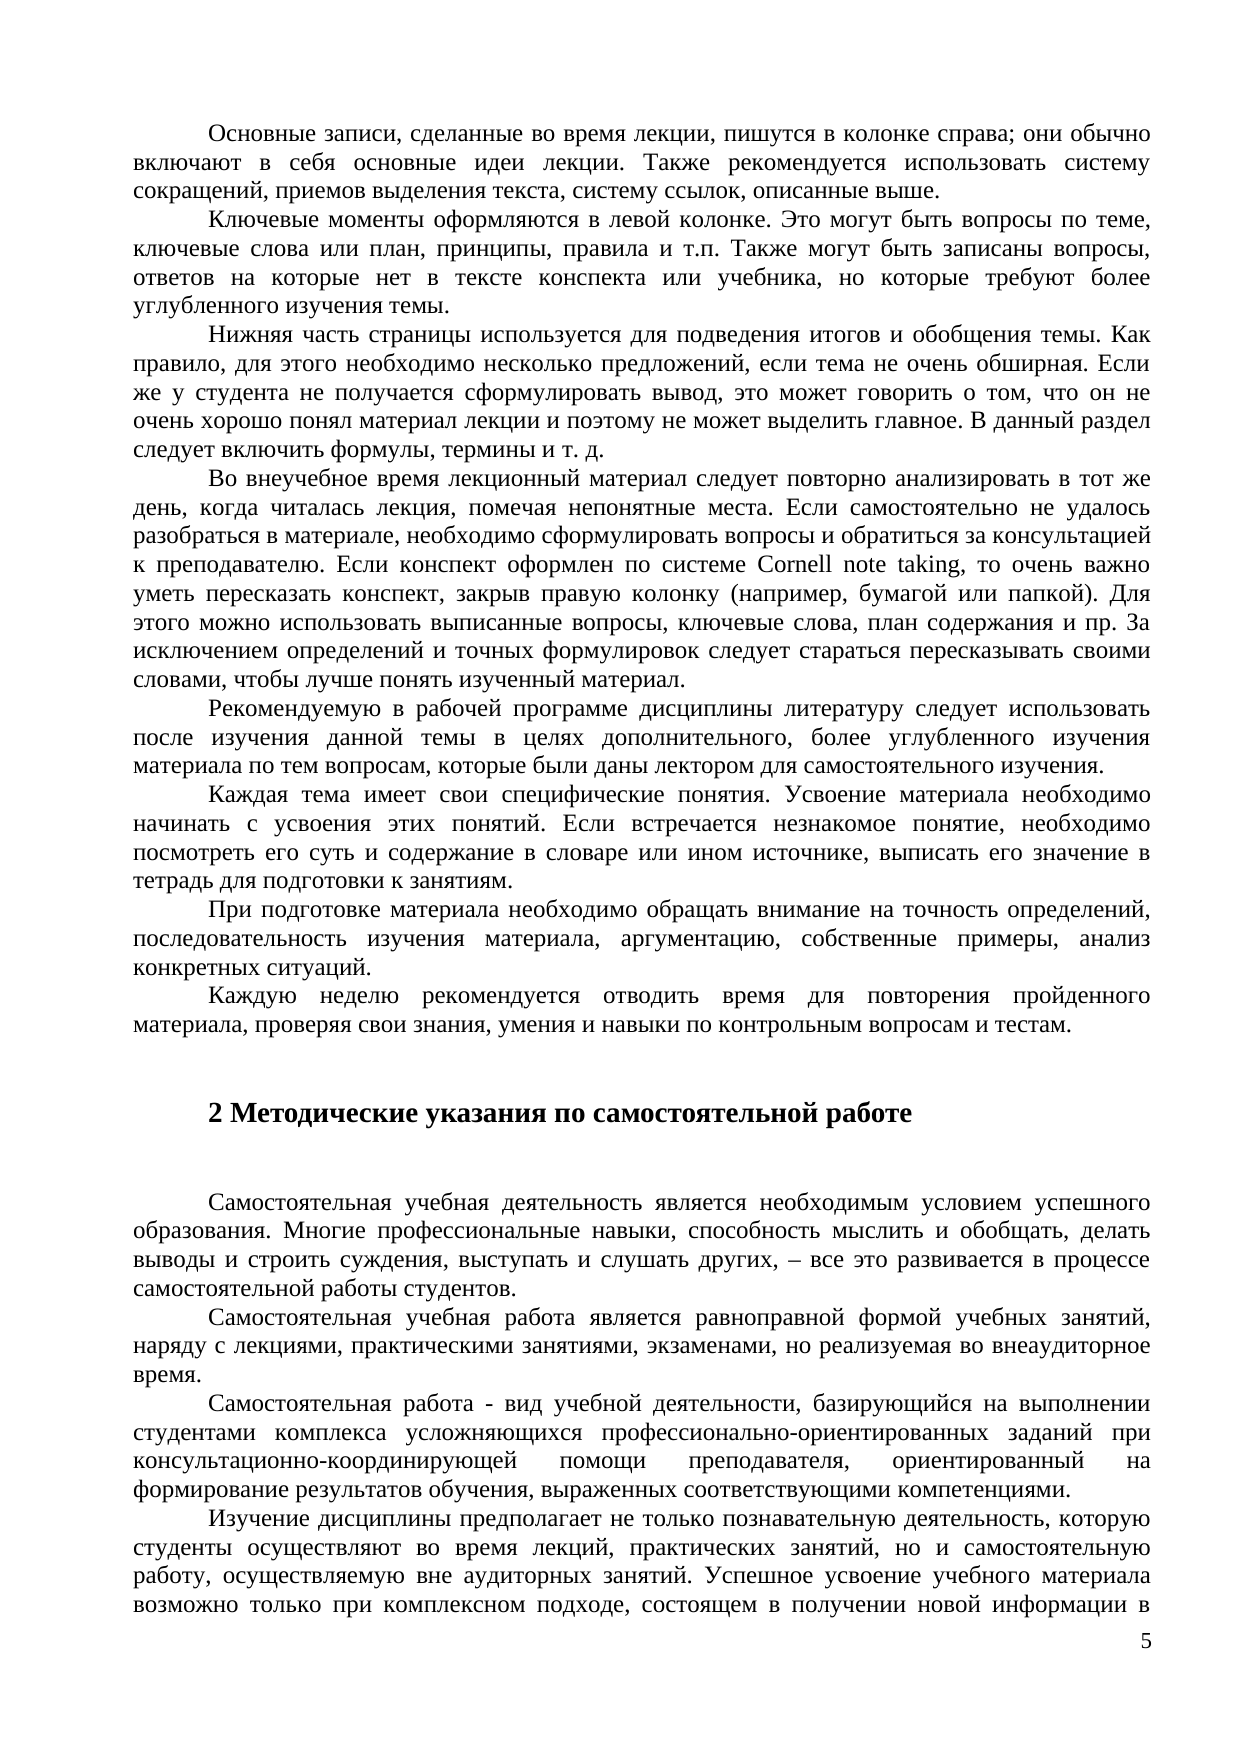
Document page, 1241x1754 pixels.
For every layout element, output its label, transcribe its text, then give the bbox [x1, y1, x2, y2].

text Ключевые моменты оформляются в левой колонке. Это могут быть вопросы по теме, ключевые слова или план, принципы, правила и т.п. Также могут быть записаны вопросы, ответов на которые нет в тексте конспекта или учебника, но которые требуют более углубленного изучения темы. [133, 204, 1152, 319]
text Во внеучебное время лекционный материал следует повторно анализировать в тот же день, когда читалась лекция, помечая непонятные места. Если самостоятельно не удалось разобраться в материале, необходимо сформулировать вопросы и обратиться за консультацией к преподавателю. Если конспект оформлен по системе Cornell note taking, то очень важно уметь пересказать конспект, закрыв правую колонку (например, бумагой или папкой). Для этого можно использовать выписанные вопросы, ключевые слова, план содержания и пр. За исключением определений и точных формулировок следует стараться пересказывать своими словами, чтобы лучше понять изученный материал. [133, 463, 1152, 693]
text При подготовке материала необходимо обращать внимание на точность определений, последовательность изучения материала, аргументацию, собственные примеры, анализ конкретных ситуаций. [133, 894, 1152, 981]
text Самостоятельная работа - вид учебной деятельности, базирующийся на выполнении студентами комплекса усложняющихся профессионально-ориентированных заданий при консультационно-координирующей помощи преподавателя, ориентированный на формирование результатов обучения, выраженных соответствующими компетенциями. [133, 1388, 1152, 1503]
text Каждую неделю рекомендуется отводить время для повторения пройденного материала, проверяя свои знания, умения и навыки по контрольным вопросам и тестам. [133, 981, 1152, 1038]
text Основные записи, сделанные во время лекции, пишутся в колонке справа; они обычно включают в себя основные идеи лекции. Также рекомендуется использовать систему сокращений, приемов выделения текста, систему ссылок, описанные выше. [133, 118, 1152, 204]
text Каждая тема имеет свои специфические понятия. Усвоение материала необходимо начинать с усвоения этих понятий. Если встречается незнакомое понятие, необходимо посмотреть его суть и содержание в словаре или ином источнике, выписать его значение в тетрадь для подготовки к занятиям. [133, 779, 1152, 894]
text Рекомендуемую в рабочей программе дисциплины литературу следует использовать после изучения данной темы в целях дополнительного, более углубленного изучения материала по тем вопросам, которые были даны лектором для самостоятельного изучения. [133, 693, 1152, 779]
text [133, 1503, 1152, 1618]
text Нижняя часть страницы используется для подведения итогов и обобщения темы. Как правило, для этого необходимо несколько предложений, если тема не очень обширная. Если же у студента не получается сформулировать вывод, это может говорить о том, что он не очень хорошо понял материал лекции и поэтому не может выделить главное. В данный раздел следует включить формулы, термины и т. д. [133, 319, 1152, 463]
subtitle 2 Методические указания по самостоятельной работе [133, 1096, 1152, 1129]
text Самостоятельная учебная деятельность является необходимым условием успешного образования. Многие профессиональные навыки, способность мыслить и обобщать, делать выводы и строить суждения, выступать и слушать других, – все это развивается в процессе самостоятельной работы студентов. [133, 1187, 1152, 1302]
text Самостоятельная учебная работа является равноправной формой учебных занятий, наряду с лекциями, практическими занятиями, экзаменами, но реализуемая во внеаудиторное время. [133, 1302, 1152, 1388]
